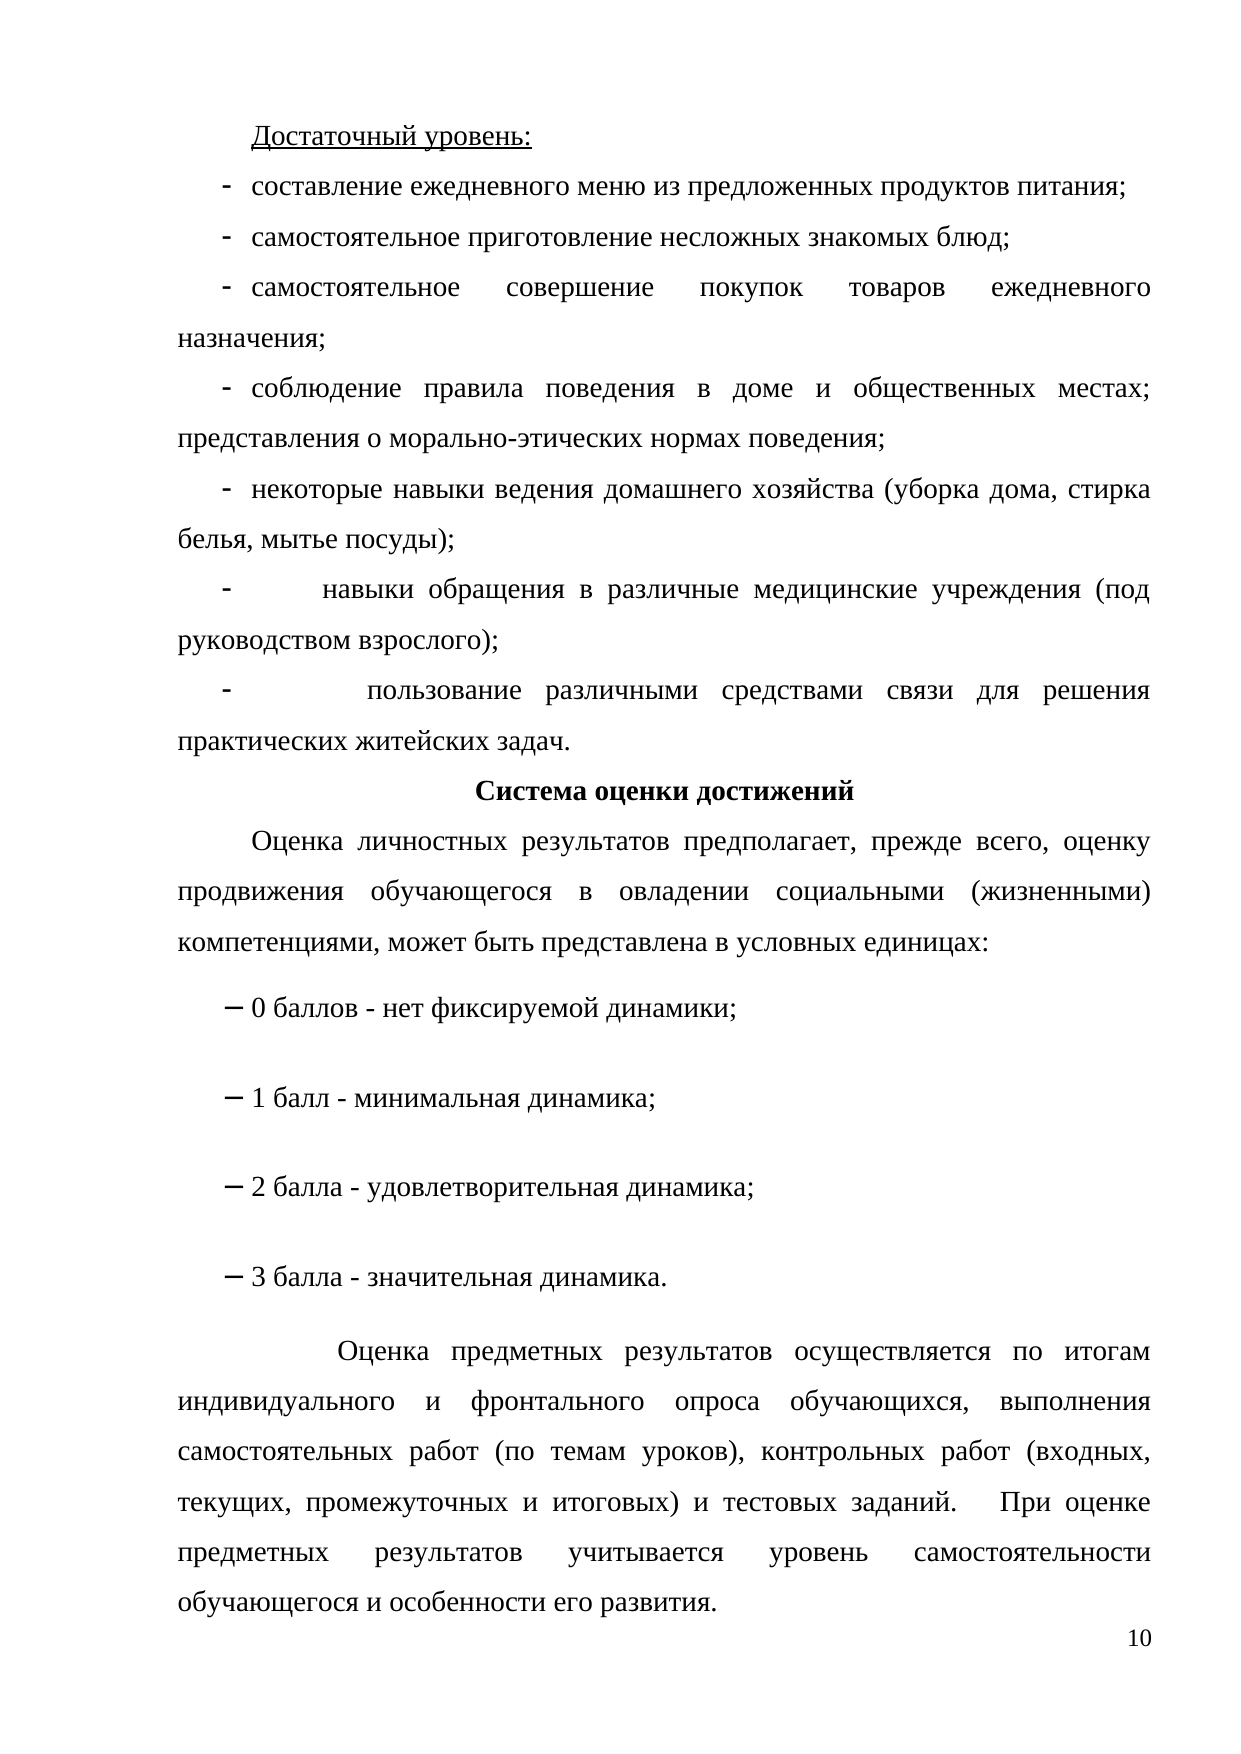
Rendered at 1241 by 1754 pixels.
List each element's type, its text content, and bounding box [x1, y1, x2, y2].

list соблюдение правила поведения в доме и общественных местах; представления о морально-этических нормах поведения; [177, 370, 1152, 454]
text Оценка личностных результатов предполагает, прежде всего, оценку продвижения обучающегося в овладении социальными (жизненными) компетенциями, может быть представлена в условных единицах: [177, 823, 1152, 957]
list 3 балла - значительная динамика. [177, 1243, 1152, 1303]
list 1 балл - минимальная динамика; [177, 1064, 1152, 1124]
list навыки обращения в различные медицинские учреждения (под руководством взрослого); [177, 571, 1152, 655]
list самостоятельное приготовление несложных знакомых блюд; [177, 219, 1152, 252]
list 2 балла - удовлетворительная динамика; [177, 1153, 1152, 1213]
text Система оценки достижений [177, 773, 1152, 806]
list некоторые навыки ведения домашнего хозяйства (уборка дома, стирка белья, мытье посуды); [177, 471, 1152, 555]
text Достаточный уровень: [177, 118, 1152, 152]
list пользование различными средствами связи для решения практических житейских задач. [177, 672, 1152, 756]
list самостоятельное совершение покупок товаров ежедневного назначения; [177, 269, 1152, 353]
list 0 баллов - нет фиксируемой динамики; [177, 974, 1152, 1034]
list составление ежедневного меню из предложенных продуктов питания; [177, 168, 1152, 202]
text Оценка предметных результатов осуществляется по итогам индивидуального и фронтального опроса обучающихся, выполнения самостоятельных работ (по темам уроков), контрольных работ (входных, текущих, промежуточных и итоговых) и тестовых заданий. При оценке предметных результатов учитывается уровень самостоятельности обучающегося и особенности его развития. [177, 1333, 1152, 1618]
